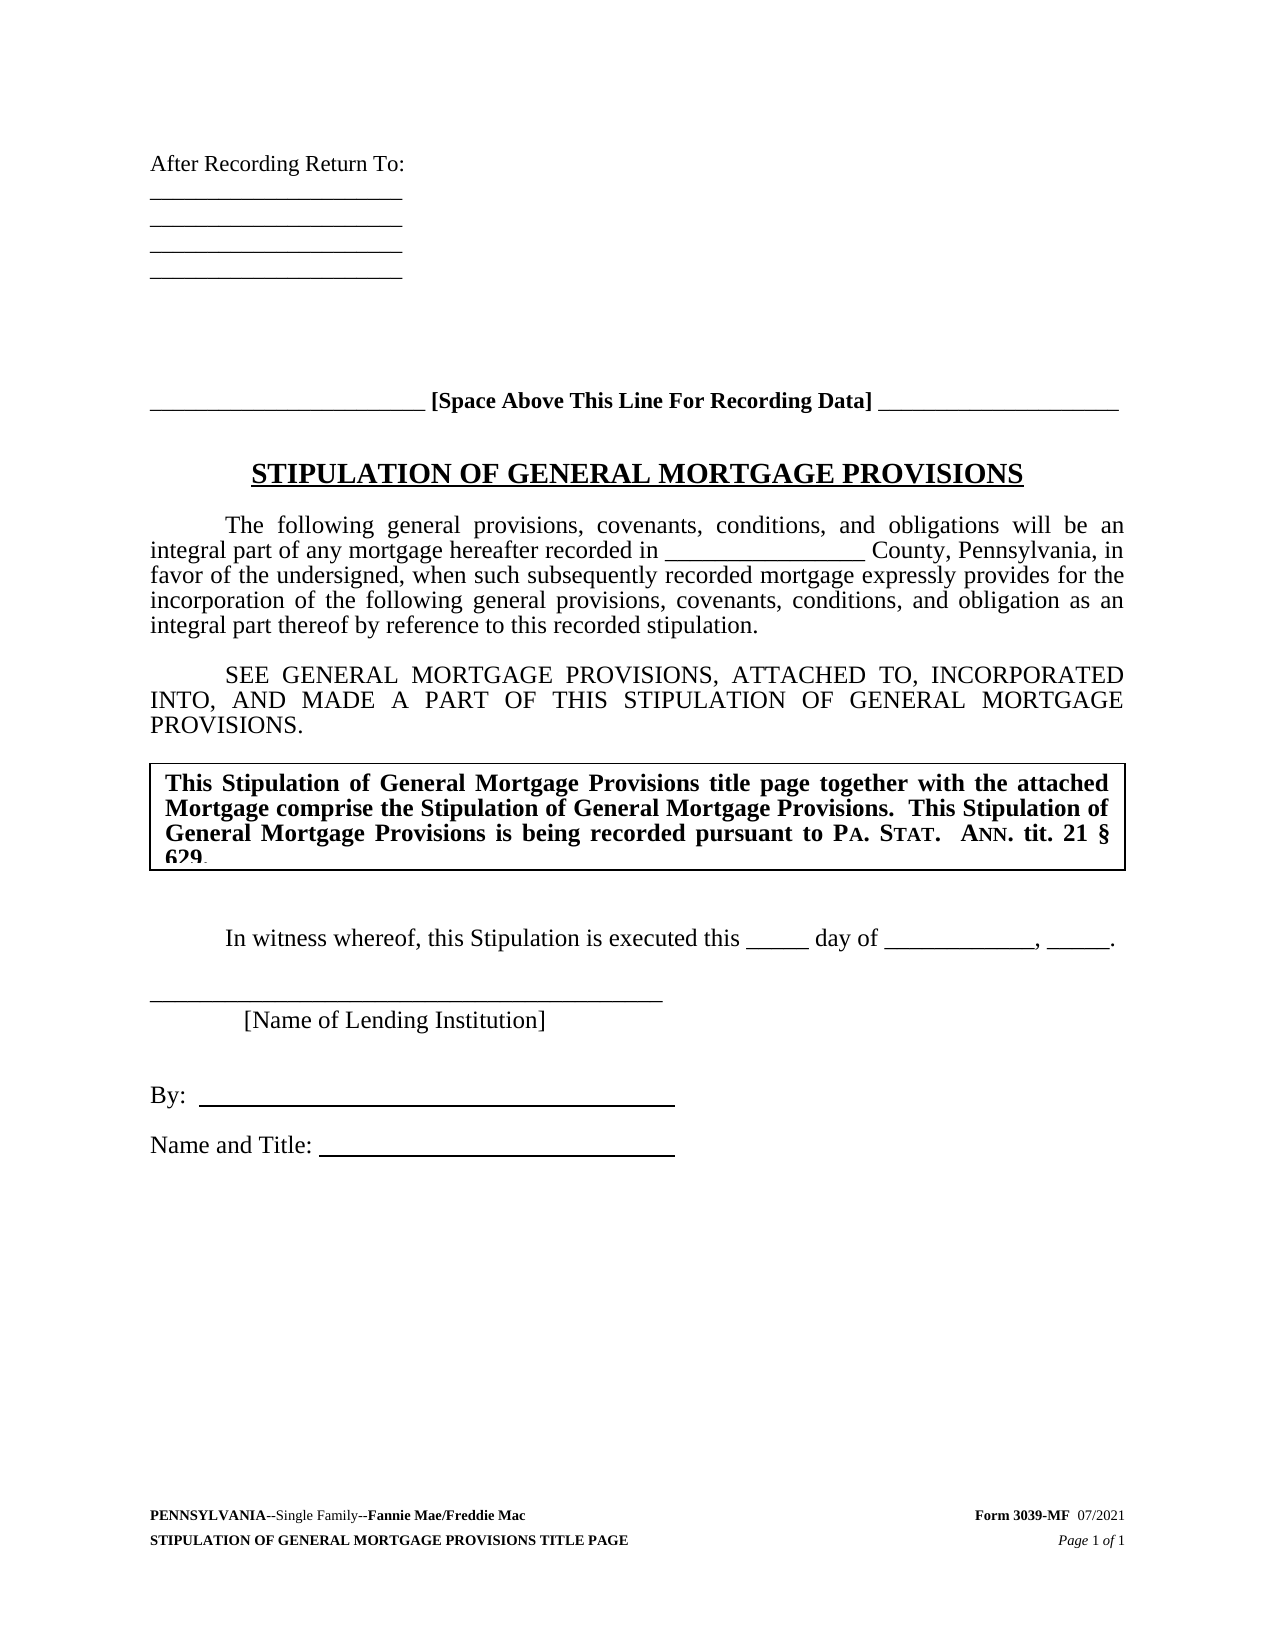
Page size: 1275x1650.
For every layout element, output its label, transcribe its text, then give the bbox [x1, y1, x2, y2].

text [Name of Lending Institution] [150, 1005, 1125, 1034]
text SEE GENERAL MORTGAGE PROVISIONS, ATTACHED TO, INCORPORATED INTO, AND MADE A PART OF THIS STIPULATION OF GENERAL MORTGAGE PROVISIONS. [150, 663, 1125, 738]
text ______________________ [150, 203, 1125, 229]
text The following general provisions, covenants, conditions, and obligations will be an integral part of any mortgage hereafter recorded in ________________ County, Pennsylvania, in favor of the undersigned, when such subsequently recorded mortgage expressly provides for the incorporation of the following general provisions, covenants, conditions, and obligation as an integral part thereof by reference to this recorded stipulation. [150, 513, 1125, 638]
text ________________________ [Space Above This Line For Recording Data] _____________________ [150, 387, 1125, 413]
text In witness whereof, this Stipulation is executed this _____ day of ____________, _____. [150, 926, 1125, 951]
text After Recording Return To: [150, 150, 1125, 176]
text STIPULATION OF GENERAL MORTGAGE PROVISIONS [150, 463, 1125, 488]
text _________________________________________ [150, 976, 1125, 1005]
text ______________________ [150, 255, 1125, 282]
text By: [150, 1084, 1125, 1109]
text ______________________ [150, 176, 1125, 203]
text Name and Title: [150, 1134, 1125, 1159]
text ______________________ [150, 229, 1125, 255]
